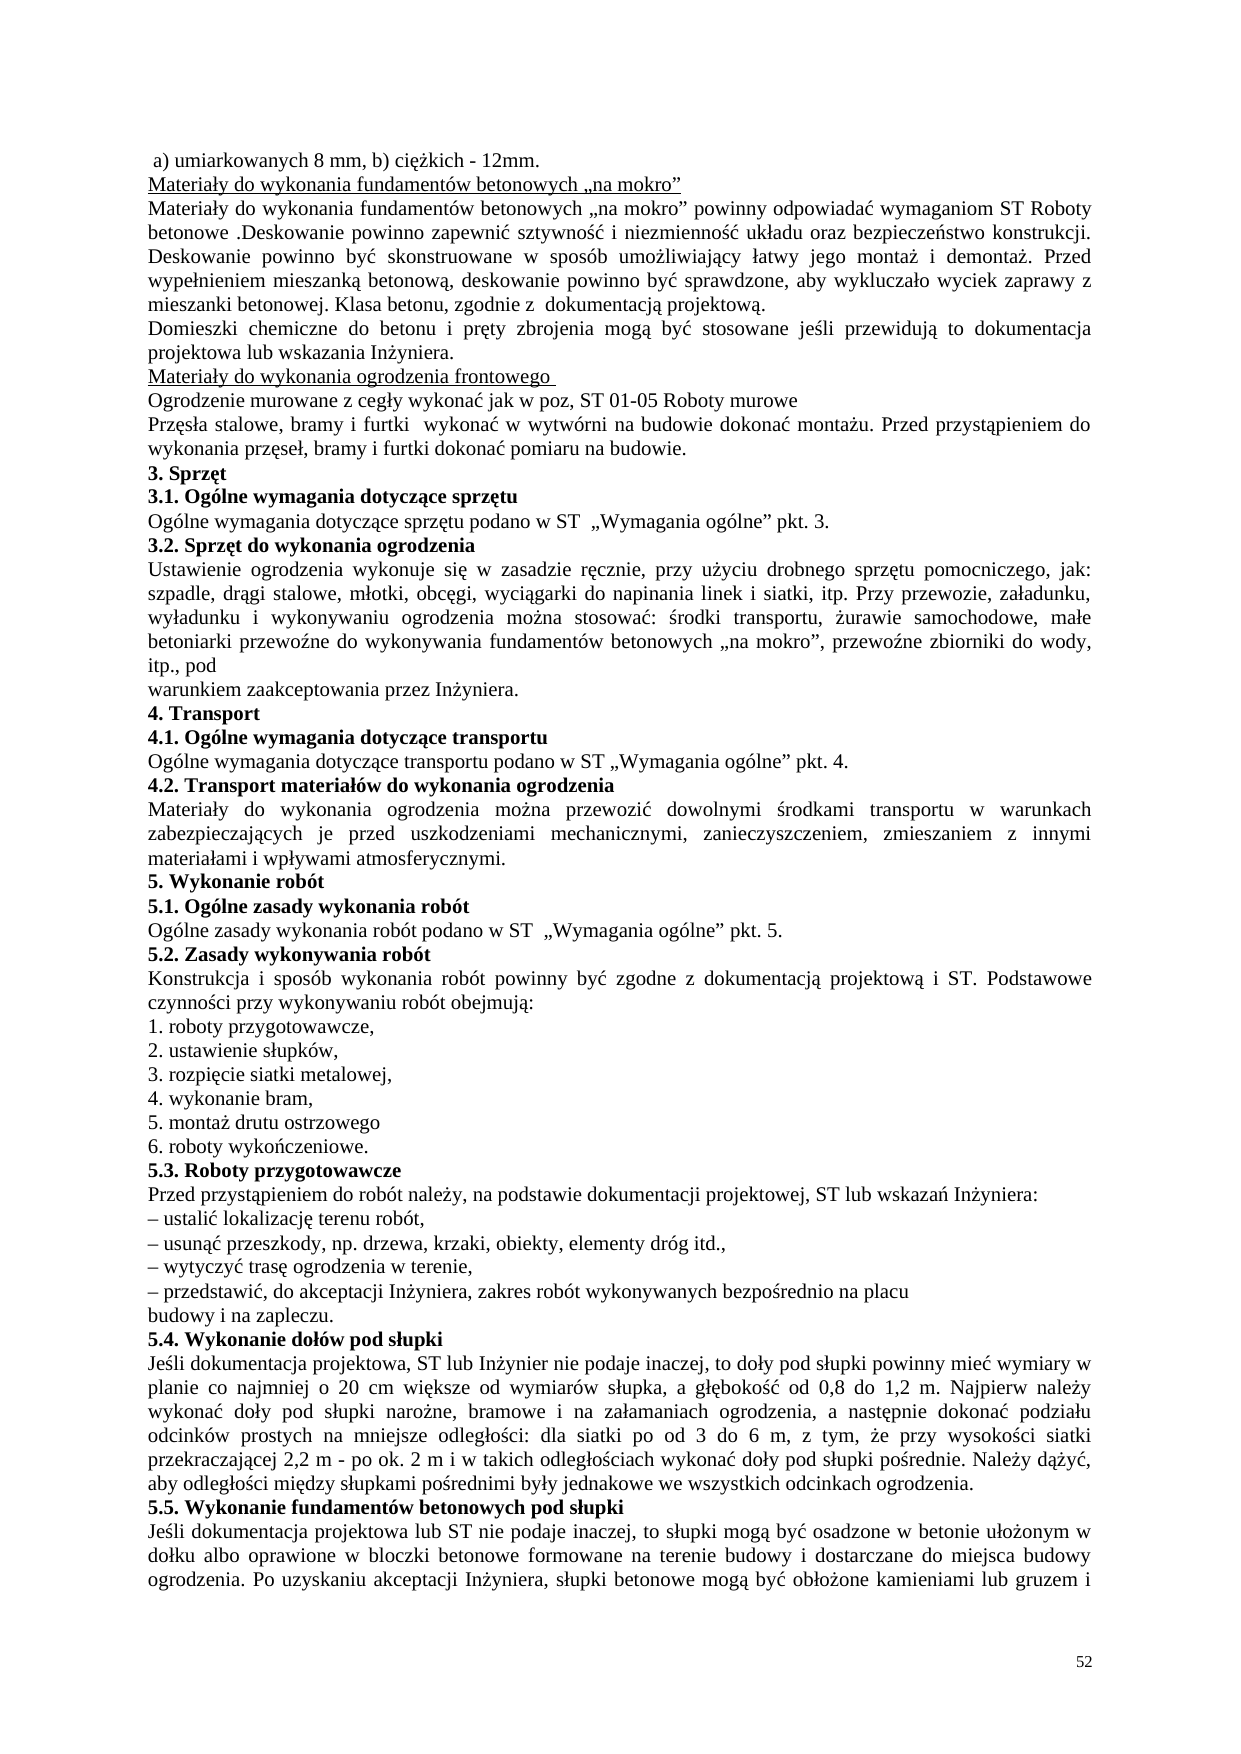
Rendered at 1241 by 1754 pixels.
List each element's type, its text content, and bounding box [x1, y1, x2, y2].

text Jeśli dokumentacja projektowa, ST lub Inżynier nie podaje inaczej, to doły pod słupki powinny mieć wymiary w planie co najmniej o 20 cm większe od wymiarów słupka, a głębokość od 0,8 do 1,2 m. Najpierw należy wykonać doły pod słupki narożne, bramowe i na załamaniach ogrodzenia, a następnie dokonać podziału odcinków prostych na mniejsze odległości: dla siatki po od 3 do 6 m, z tym, że przy wysokości siatki przekraczającej 2,2 m - po ok. 2 m i w takich odległościach wykonać doły pod słupki pośrednie. Należy dążyć, aby odległości między słupkami pośrednimi były jednakowe we wszystkich odcinkach ogrodzenia. [148, 1351, 1093, 1495]
text 4. wykonanie bram, [148, 1086, 1093, 1110]
text Ustawienie ogrodzenia wykonuje się w zasadzie ręcznie, przy użyciu drobnego sprzętu pomocniczego, jak: szpadle, drągi stalowe, młotki, obcęgi, wyciągarki do napinania linek i siatki, itp. Przy przewozie, załadunku, wyładunku i wykonywaniu ogrodzenia można stosować: środki transportu, żurawie samochodowe, małe betoniarki przewoźne do wykonywania fundamentów betonowych „na mokro”, przewoźne zbiorniki do wody, itp., pod [148, 557, 1093, 677]
text Ogólne zasady wykonania robót podano w ST „Wymagania ogólne” pkt. 5. [148, 918, 1093, 942]
text 4.2. Transport materiałów do wykonania ogrodzenia [148, 773, 1093, 797]
text 5.2. Zasady wykonywania robót [148, 942, 1093, 966]
text 4.1. Ogólne wymagania dotyczące transportu [148, 725, 1093, 749]
text – przedstawić, do akceptacji Inżyniera, zakres robót wykonywanych bezpośrednio na placu [148, 1278, 1093, 1303]
text 2. ustawienie słupków, [148, 1038, 1093, 1062]
text 5. Wykonanie robót [148, 869, 1093, 893]
text Ogólne wymagania dotyczące transportu podano w ST „Wymagania ogólne” pkt. 4. [148, 749, 1093, 773]
text 5. montaż drutu ostrzowego [148, 1110, 1093, 1134]
text – wytyczyć trasę ogrodzenia w terenie, [148, 1254, 1093, 1278]
text 4. Transport [148, 701, 1093, 725]
text – usunąć przeszkody, np. drzewa, krzaki, obiekty, elementy dróg itd., [148, 1230, 1093, 1254]
text Domieszki chemiczne do betonu i pręty zbrojenia mogą być stosowane jeśli przewidują to dokumentacja projektowa lub wskazania Inżyniera. [148, 316, 1093, 364]
text Przęsła stalowe, bramy i furtki wykonać w wytwórni na budowie dokonać montażu. Przed przystąpieniem do wykonania przęseł, bramy i furtki dokonać pomiaru na budowie. [148, 412, 1093, 460]
text – ustalić lokalizację terenu robót, [148, 1206, 1093, 1230]
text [148, 1519, 1093, 1591]
text 5.4. Wykonanie dołów pod słupki [148, 1327, 1093, 1351]
text 3.1. Ogólne wymagania dotyczące sprzętu [148, 484, 1093, 508]
text a) umiarkowanych 8 mm, b) ciężkich - 12mm. [148, 148, 1093, 172]
text 1. roboty przygotowawcze, [148, 1014, 1093, 1038]
text Materiały do wykonania ogrodzenia można przewozić dowolnymi środkami transportu w warunkach zabezpieczających je przed uszkodzeniami mechanicznymi, zanieczyszczeniem, zmieszaniem z innymi materiałami i wpływami atmosferycznymi. [148, 797, 1093, 869]
text 3. rozpięcie siatki metalowej, [148, 1062, 1093, 1086]
text 3. Sprzęt [148, 460, 1093, 484]
text Materiały do wykonania fundamentów betonowych „na mokro” [148, 172, 1093, 196]
text 5.1. Ogólne zasady wykonania robót [148, 893, 1093, 918]
text Materiały do wykonania ogrodzenia frontowego [148, 364, 1093, 388]
text Konstrukcja i sposób wykonania robót powinny być zgodne z dokumentacją projektową i ST. Podstawowe czynności przy wykonywaniu robót obejmują: [148, 966, 1093, 1014]
text 5.3. Roboty przygotowawcze [148, 1158, 1093, 1182]
text 3.2. Sprzęt do wykonania ogrodzenia [148, 533, 1093, 557]
text Przed przystąpieniem do robót należy, na podstawie dokumentacji projektowej, ST lub wskazań Inżyniera: [148, 1182, 1093, 1206]
text 5.5. Wykonanie fundamentów betonowych pod słupki [148, 1495, 1093, 1519]
text 6. roboty wykończeniowe. [148, 1134, 1093, 1158]
text Materiały do wykonania fundamentów betonowych „na mokro” powinny odpowiadać wymaganiom ST Roboty betonowe .Deskowanie powinno zapewnić sztywność i niezmienność układu oraz bezpieczeństwo konstrukcji. Deskowanie powinno być skonstruowane w sposób umożliwiający łatwy jego montaż i demontaż. Przed wypełnieniem mieszanką betonową, deskowanie powinno być sprawdzone, aby wykluczało wyciek zaprawy z mieszanki betonowej. Klasa betonu, zgodnie z dokumentacją projektową. [148, 196, 1093, 316]
text Ogólne wymagania dotyczące sprzętu podano w ST „Wymagania ogólne” pkt. 3. [148, 508, 1093, 533]
text warunkiem zaakceptowania przez Inżyniera. [148, 677, 1093, 701]
text Ogrodzenie murowane z cegły wykonać jak w poz, ST 01-05 Roboty murowe [148, 388, 1093, 412]
text budowy i na zapleczu. [148, 1303, 1093, 1327]
